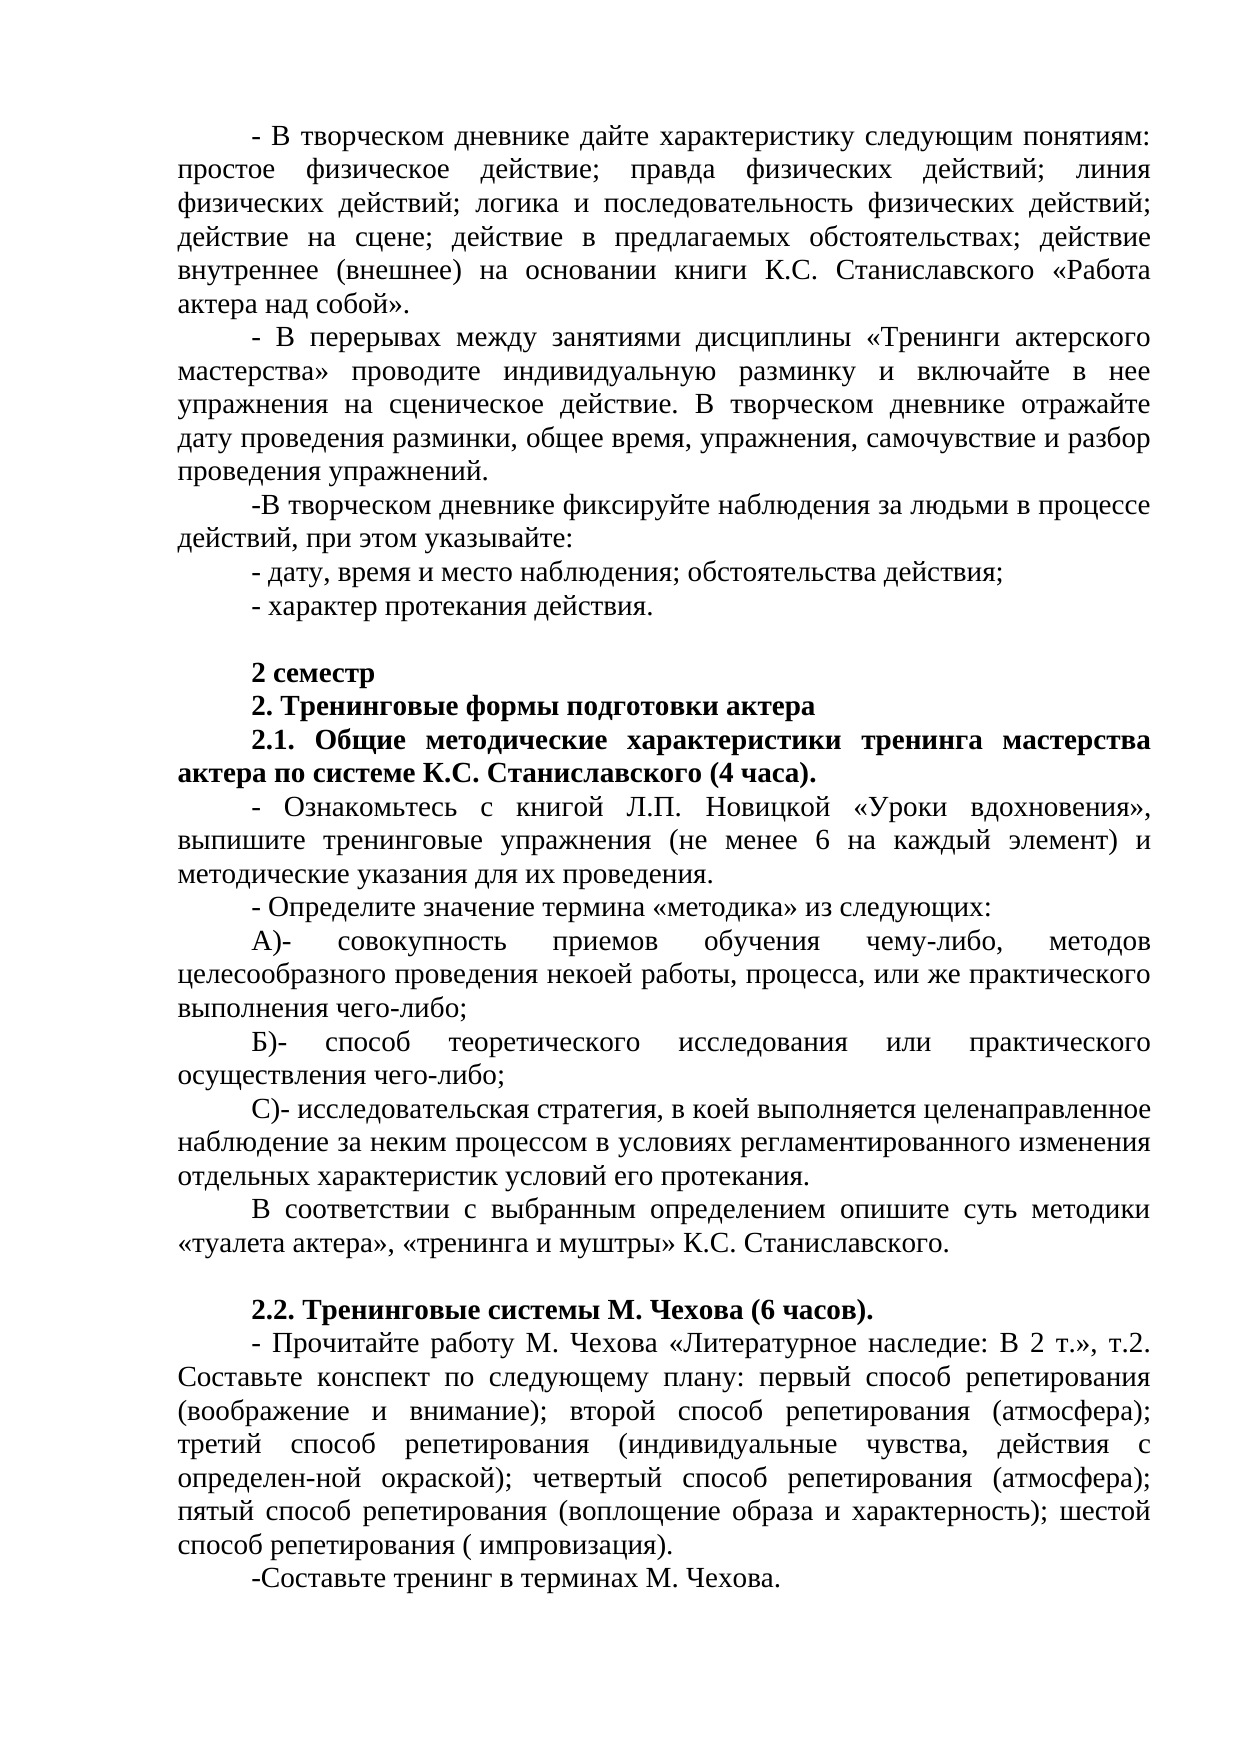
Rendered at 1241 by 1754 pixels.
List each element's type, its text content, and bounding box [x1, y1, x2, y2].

text 2. Тренинговые формы подготовки актера [177, 688, 1152, 722]
text - Прочитайте работу М. Чехова «Литературное наследие: В 2 т.», т.2. Составьте конспект по следующему плану: первый способ репетирования (воображение и внимание); второй способ репетирования (атмосфера); третий способ репетирования (индивидуальные чувства, действия с определен-ной окраской); четвертый способ репетирования (атмосфера); пятый способ репетирования (воплощение образа и характерность); шестой способ репетирования ( импровизация). [177, 1326, 1152, 1560]
text А)- совокупность приемов обучения чему-либо, методов целесообразного проведения некоей работы, процесса, или же практического выполнения чего-либо; [177, 923, 1152, 1024]
text - характер протекания действия. [177, 588, 1152, 621]
text 2.2. Тренинговые системы М. Чехова (6 часов). [177, 1292, 1152, 1326]
text - Определите значение термина «методика» из следующих: [177, 889, 1152, 923]
text - Ознакомьтесь с книгой Л.П. Новицкой «Уроки вдохновения», выпишите тренинговые упражнения (не менее 6 на каждый элемент) и методические указания для их проведения. [177, 789, 1152, 889]
text - В перерывах между занятиями дисциплины «Тренинги актерского мастерства» проводите индивидуальную разминку и включайте в нее упражнения на сценическое действие. В творческом дневнике отражайте дату проведения разминки, общее время, упражнения, самочувствие и разбор проведения упражнений. [177, 319, 1152, 487]
text Б)- способ теоретического исследования или практического осуществления чего-либо; [177, 1024, 1152, 1091]
text - В творческом дневнике дайте характеристику следующим понятиям: простое физическое действие; правда физических действий; линия физических действий; логика и последовательность физических действий; действие на сцене; действие в предлагаемых обстоятельствах; действие внутреннее (внешнее) на основании книги К.С. Станиславского «Работа актера над собой». [177, 118, 1152, 319]
text 2.1. Общие методические характеристики тренинга мастерства актера по системе К.С. Станиславского (4 часа). [177, 722, 1152, 789]
text -Составьте тренинг в терминах М. Чехова. [177, 1560, 1152, 1594]
text - дату, время и место наблюдения; обстоятельства действия; [177, 554, 1152, 588]
text -В творческом дневнике фиксируйте наблюдения за людьми в процессе действий, при этом указывайте: [177, 487, 1152, 554]
text В соответствии с выбранным определением опишите суть методики «туалета актера», «тренинга и муштры» К.С. Станиславского. [177, 1191, 1152, 1258]
text С)- исследовательская стратегия, в коей выполняется целенаправленное наблюдение за неким процессом в условиях регламентированного изменения отдельных характеристик условий его протекания. [177, 1091, 1152, 1191]
text 2 семестр [177, 655, 1152, 688]
